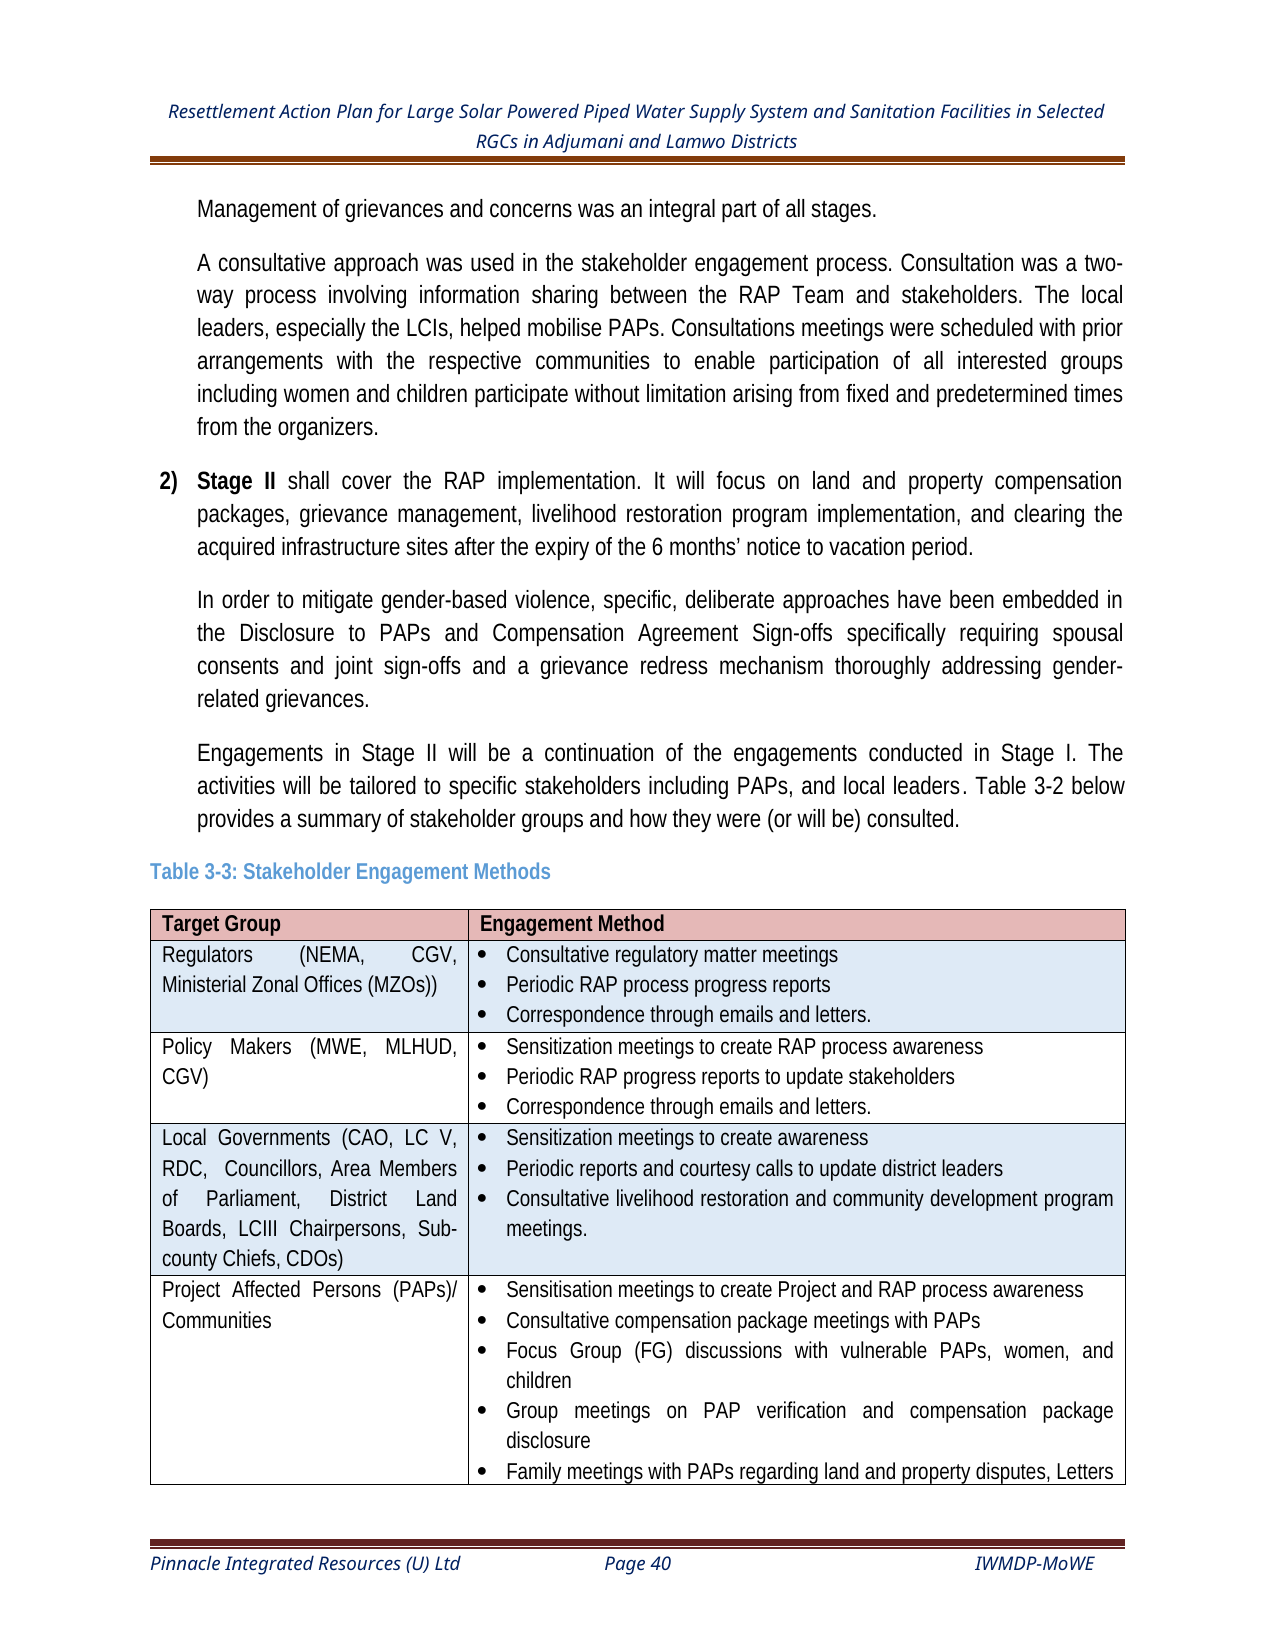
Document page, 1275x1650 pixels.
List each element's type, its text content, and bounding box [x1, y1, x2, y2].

text A consultative approach was used in the stakeholder engagement process. Consultation was a two-way process involving information sharing between the RAP Team and stakeholders. The local leaders, especially the LCIs, helped mobilise PAPs. Consultations meetings were scheduled with prior arrangements with the respective communities to enable participation of all interested groups including women and children participate without limitation arising from fixed and predetermined times from the organizers. [197, 248, 1125, 441]
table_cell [151, 1276, 468, 1484]
table_header Target Group [151, 910, 468, 940]
table_cell Sensitization meetings to create awareness Periodic reports and courtesy calls to update district leaders Consultative livelihood restoration and community development program meetings. [469, 1124, 1125, 1275]
text Management of grievances and concerns was an integral part of all stages. [197, 194, 1125, 222]
table_cell Regulators (NEMA, CGV, Ministerial Zonal Offices (MZOs)) [151, 941, 468, 1032]
table_cell Sensitization meetings to create RAP process awareness Periodic RAP progress reports to update stakeholders Correspondence through emails and letters. [469, 1033, 1125, 1123]
text In order to mitigate gender-based violence, specific, deliberate approaches have been embedded in the Disclosure to PAPs and Compensation Agreement Sign-offs specifically requiring spousal consents and joint sign-offs and a grievance redress mechanism thoroughly addressing gender-related grievances. [197, 586, 1125, 713]
table_header Engagement Method [469, 910, 1125, 940]
text Engagements in Stage II will be a continuation of the engagements conducted in Stage I. The activities will be tailored to specific stakeholders including PAPs, and local leaders. Table 3-2 below provides a summary of stakeholder groups and how they were (or will be) consulted. [197, 738, 1125, 832]
table_cell Policy Makers (MWE, MLHUD, CGV) [151, 1033, 468, 1123]
table_cell Consultative regulatory matter meetings Periodic RAP process progress reports Correspondence through emails and letters. [469, 941, 1125, 1032]
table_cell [469, 1276, 1125, 1484]
table_cell Local Governments (CAO, LC V, RDC, Councillors, Area Members of Parliament, District Land Boards, LCIII Chairpersons, Sub-county Chiefs, CDOs) [151, 1124, 468, 1275]
list Stage II shall cover the RAP implementation. It will focus on land and property compensation packages, grievance management, livelihood restoration program implementation, and clearing the acquired infrastructure sites after the expiry of the 6 months’ notice to vacation period. [159, 466, 1125, 560]
